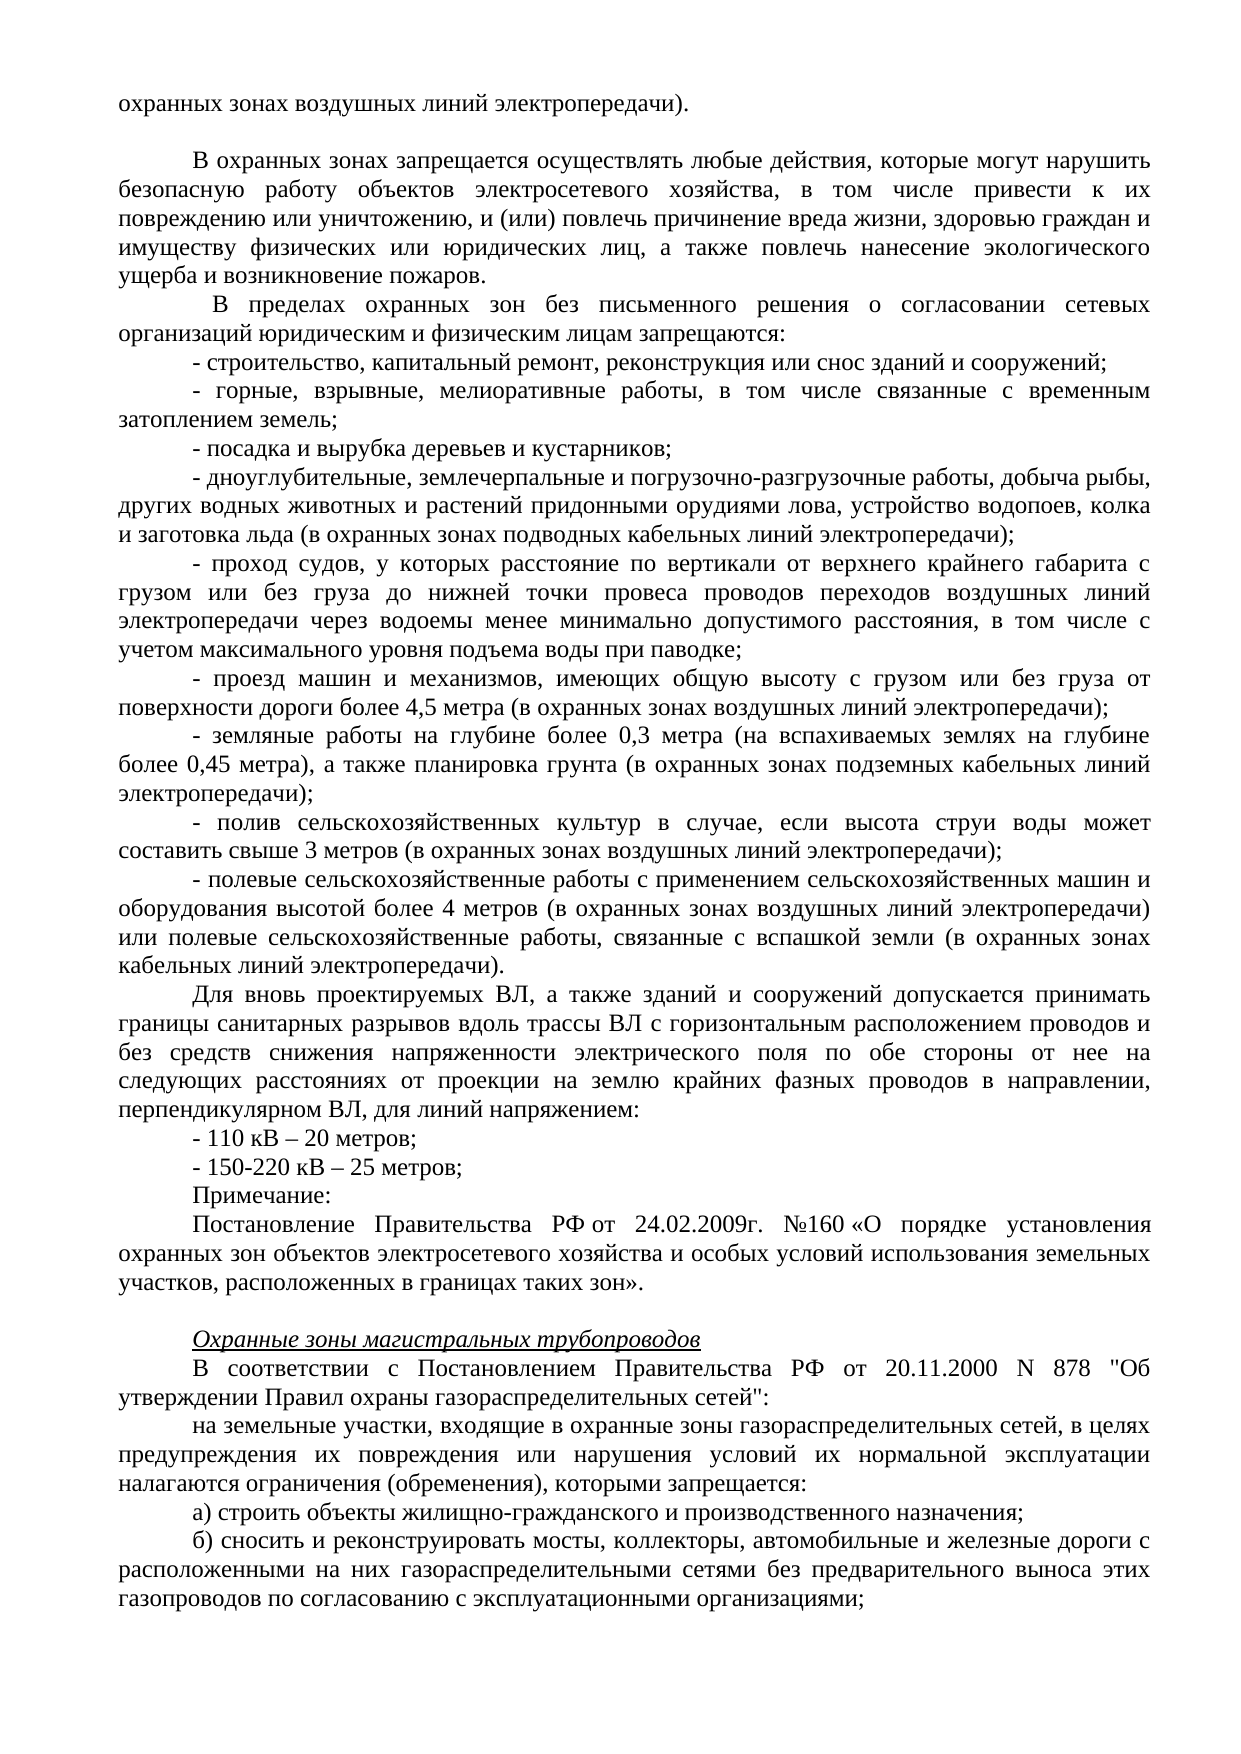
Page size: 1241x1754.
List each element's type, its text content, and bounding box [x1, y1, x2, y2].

text В охранных зонах запрещается осуществлять любые действия, которые могут нарушить безопасную работу объектов электросетевого хозяйства, в том числе привести к их повреждению или уничтожению, и (или) повлечь причинение вреда жизни, здоровью граждан и имуществу физических или юридических лиц, а также повлечь нанесение экологического ущерба и возникновение пожаров. [118, 145, 1152, 289]
text В пределах охранных зон без письменного решения о согласовании сетевых организаций юридическим и физическим лицам запрещаются: [118, 289, 1152, 347]
text - земляные работы на глубине более 0,3 метра (на вспахиваемых землях на глубине более 0,45 метра), а также планировка грунта (в охранных зонах подземных кабельных линий электропередачи); [118, 720, 1152, 807]
text В соответствии с Постановлением Правительства РФ от 20.11.2000 N 878 "Об утверждении Правил охраны газораспределительных сетей": [118, 1353, 1152, 1410]
text - 150-220 кВ – 25 метров; [118, 1152, 1152, 1180]
text - проход судов, у которых расстояние по вертикали от верхнего крайнего габарита с грузом или без груза до нижней точки провеса проводов переходов воздушных линий электропередачи через водоемы менее минимально допустимого расстояния, в том числе с учетом максимального уровня подъема воды при паводке; [118, 548, 1152, 663]
text - полевые сельскохозяйственные работы с применением сельскохозяйственных машин и оборудования высотой более 4 метров (в охранных зонах воздушных линий электропередачи) или полевые сельскохозяйственные работы, связанные с вспашкой земли (в охранных зонах кабельных линий электропередачи). [118, 864, 1152, 979]
text - полив сельскохозяйственных культур в случае, если высота струи воды может составить свыше 3 метров (в охранных зонах воздушных линий электропередачи); [118, 807, 1152, 864]
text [118, 88, 1152, 117]
text - 110 кВ – 20 метров; [118, 1123, 1152, 1152]
text - горные, взрывные, мелиоративные работы, в том числе связанные с временным затоплением земель; [118, 375, 1152, 433]
text Для вновь проектируемых ВЛ, а также зданий и сооружений допускается принимать границы санитарных разрывов вдоль трассы ВЛ с горизонтальным расположением проводов и без средств снижения напряженности электрического поля по обе стороны от нее на следующих расстояниях от проекции на землю крайних фазных проводов в направлении, перпендикулярном ВЛ, для линий напряжением: [118, 979, 1152, 1123]
text на земельные участки, входящие в охранные зоны газораспределительных сетей, в целях предупреждения их повреждения или нарушения условий их нормальной эксплуатации налагаются ограничения (обременения), которыми запрещается: [118, 1410, 1152, 1497]
text Примечание: [118, 1180, 1152, 1209]
text - строительство, капитальный ремонт, реконструкция или снос зданий и сооружений; [118, 347, 1152, 375]
text Охранные зоны магистральных трубопроводов [118, 1324, 1152, 1353]
text а) строить объекты жилищно-гражданского и производственного назначения; [118, 1497, 1152, 1525]
text - проезд машин и механизмов, имеющих общую высоту с грузом или без груза от поверхности дороги более 4,5 метра (в охранных зонах воздушных линий электропередачи); [118, 663, 1152, 720]
text б) сносить и реконструировать мосты, коллекторы, автомобильные и железные дороги с расположенными на них газораспределительными сетями без предварительного выноса этих газопроводов по согласованию с эксплуатационными организациями; [118, 1525, 1152, 1612]
text Постановление Правительства РФ от 24.02.2009г. №160 «О порядке установления охранных зон объектов электросетевого хозяйства и особых условий использования земельных участков, расположенных в границах таких зон». [118, 1209, 1152, 1295]
text - дноуглубительные, землечерпальные и погрузочно-разгрузочные работы, добыча рыбы, других водных животных и растений придонными орудиями лова, устройство водопоев, колка и заготовка льда (в охранных зонах подводных кабельных линий электропередачи); [118, 462, 1152, 548]
text - посадка и вырубка деревьев и кустарников; [118, 433, 1152, 462]
